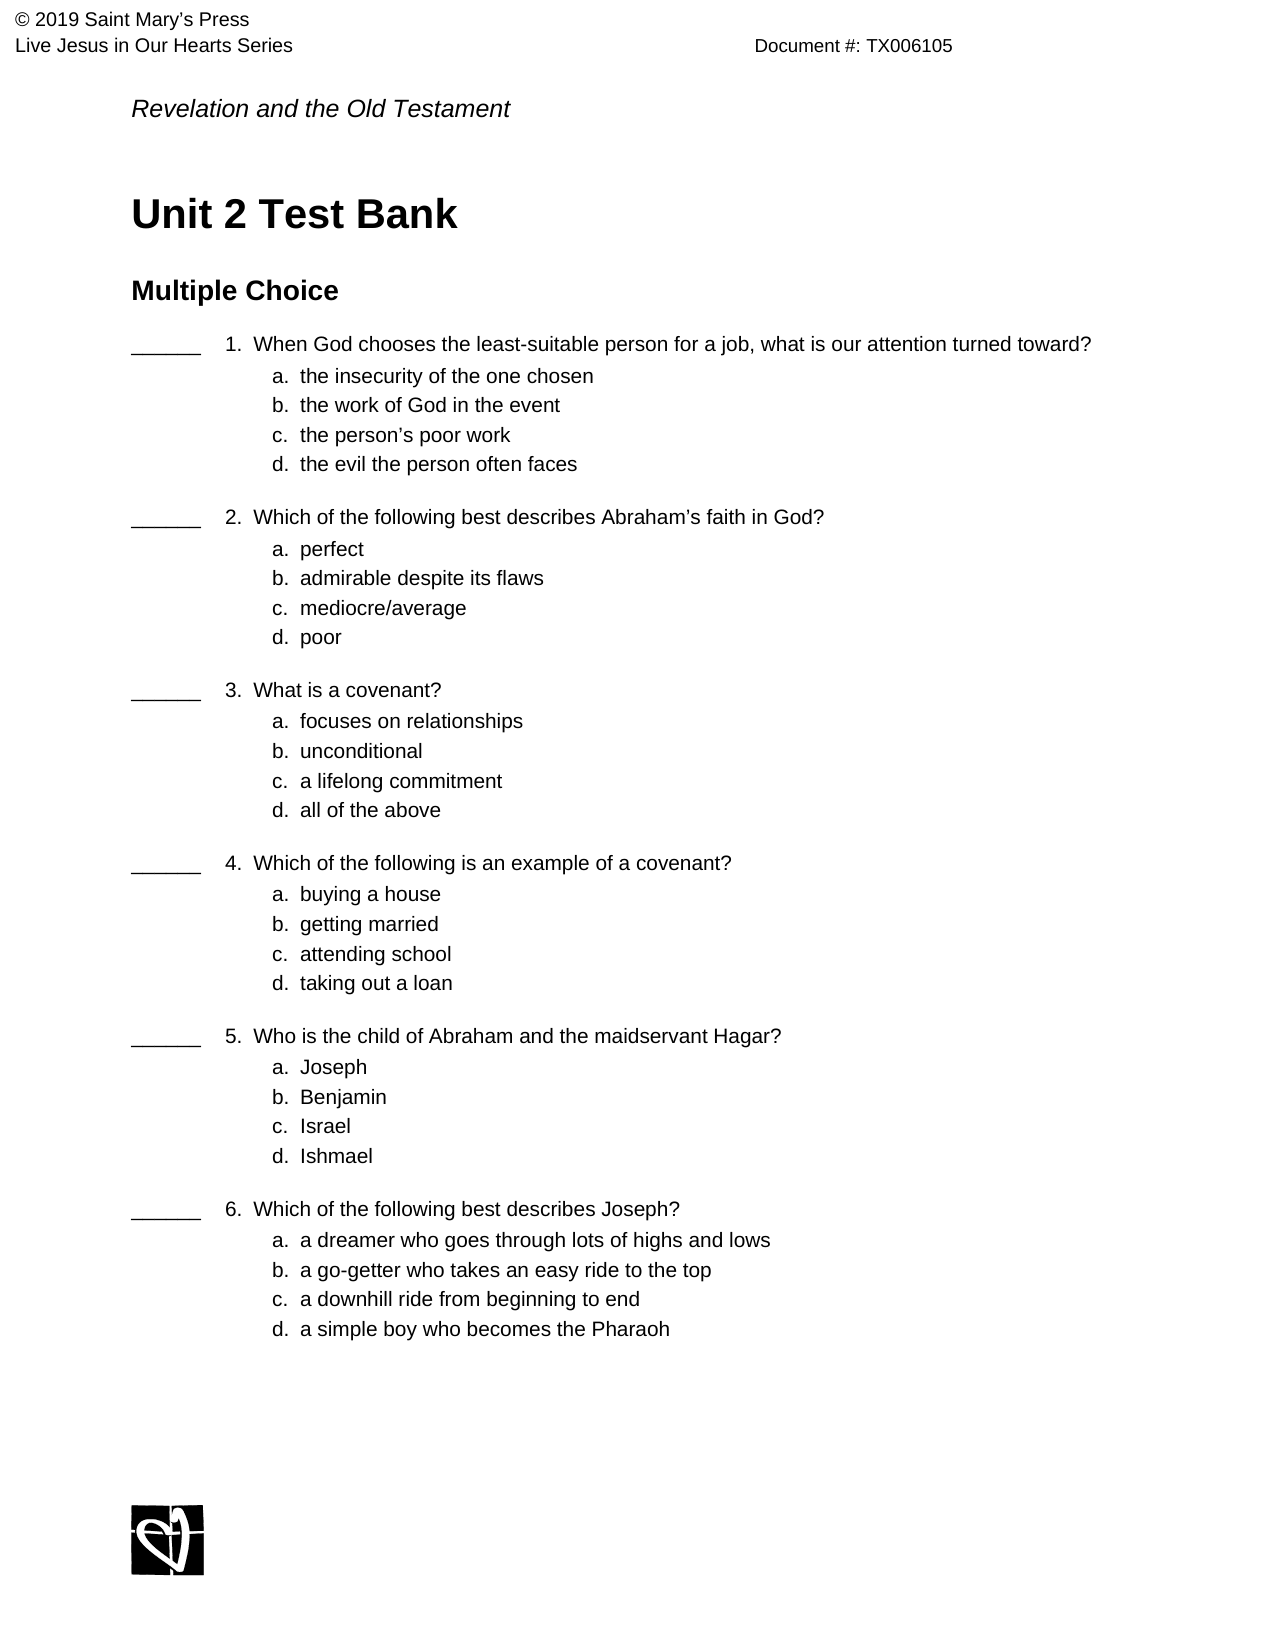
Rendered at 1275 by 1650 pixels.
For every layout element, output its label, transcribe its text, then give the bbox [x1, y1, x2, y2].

text ______ 4. Which of the following is an example of a covenant? [131, 851, 1144, 874]
list Joseph [272, 1055, 1144, 1079]
list mediocre/average [272, 596, 1144, 619]
list Benjamin [272, 1085, 1144, 1109]
list perfect [272, 536, 1144, 560]
text ______ 6. Which of the following best describes Joseph? [131, 1196, 1144, 1220]
list all of the above [272, 798, 1144, 822]
list a dreamer who goes through lots of highs and lows [272, 1228, 1144, 1252]
text Multiple Choice [131, 274, 1144, 307]
text ______ 1. When God chooses the least-suitable person for a job, what is our attention turned toward? [131, 332, 1144, 356]
list poor [272, 625, 1144, 649]
list a simple boy who becomes the Pharaoh [272, 1317, 1144, 1341]
text Unit 2 Test Bank [131, 189, 1144, 237]
list a go-getter who takes an easy ride to the top [272, 1258, 1144, 1282]
list Ishmael [272, 1144, 1144, 1168]
list unconditional [272, 739, 1144, 763]
text the person’s poor work [272, 423, 1144, 447]
list attending school [272, 941, 1144, 965]
list buying a house [272, 882, 1144, 906]
list a lifelong commitment [272, 768, 1144, 792]
text ______ 5. Who is the child of Abraham and the maidservant Hagar? [131, 1023, 1144, 1047]
list admirable despite its flaws [272, 566, 1144, 590]
text the evil the person often faces [272, 452, 1144, 476]
list taking out a loan [272, 971, 1144, 995]
list Israel [272, 1114, 1144, 1138]
text the insecurity of the one chosen [272, 363, 1144, 387]
text ______ 2. Which of the following best describes Abraham’s faith in God? [131, 505, 1144, 529]
list a downhill ride from beginning to end [272, 1287, 1144, 1311]
text the work of God in the event [272, 393, 1144, 417]
list focuses on relationships [272, 709, 1144, 733]
list getting married [272, 912, 1144, 936]
text ______ 3. What is a covenant? [131, 678, 1144, 702]
